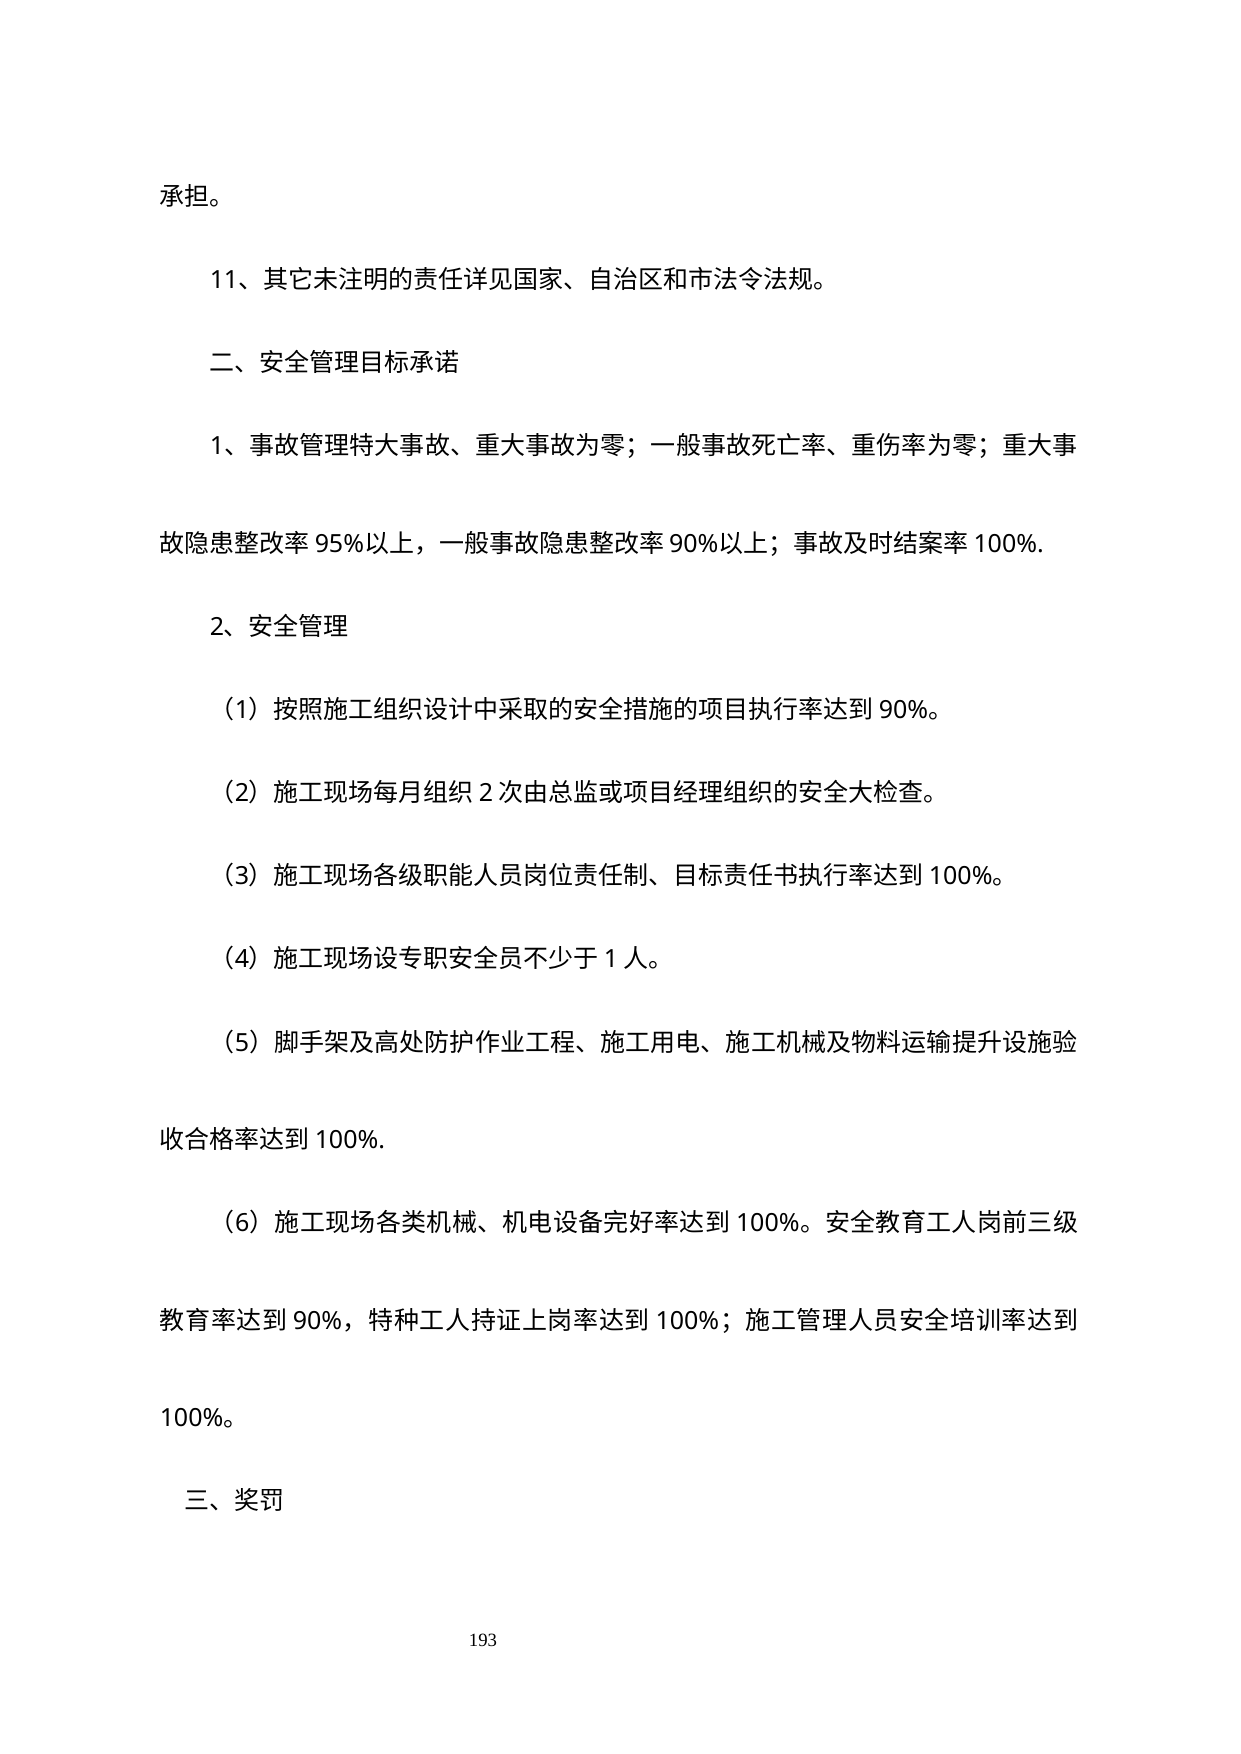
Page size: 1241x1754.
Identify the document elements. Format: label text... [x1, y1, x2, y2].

text （1）按照施工组织设计中采取的安全措施的项目执行率达到90%。 [159, 675, 1078, 740]
text 三、奖罚 [159, 1466, 1078, 1531]
text （5）脚手架及高处防护作业工程、施工用电、施工机械及物料运输提升设施验收合格率达到100%. [159, 1008, 1078, 1170]
text （4）施工现场设专职安全员不少于1人。 [159, 924, 1078, 989]
text 二、安全管理目标承诺 [159, 328, 1078, 393]
text （2）施工现场每月组织2次由总监或项目经理组织的安全大检查。 [159, 758, 1078, 823]
text 1、事故管理特大事故、重大事故为零；一般事故死亡率、重伤率为零；重大事故隐患整改率95%以上，一般事故隐患整改率90%以上；事故及时结案率100%. [159, 411, 1078, 574]
text 2、安全管理 [159, 592, 1078, 657]
text （6）施工现场各类机械、机电设备完好率达到100%。安全教育工人岗前三级教育率达到90%，特种工人持证上岗率达到100%；施工管理人员安全培训率达到100%。 [159, 1188, 1078, 1448]
text （3）施工现场各级职能人员岗位责任制、目标责任书执行率达到100%。 [159, 841, 1078, 906]
text 11、其它未注明的责任详见国家、自治区和市法令法规。 [159, 245, 1078, 310]
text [159, 162, 1078, 227]
